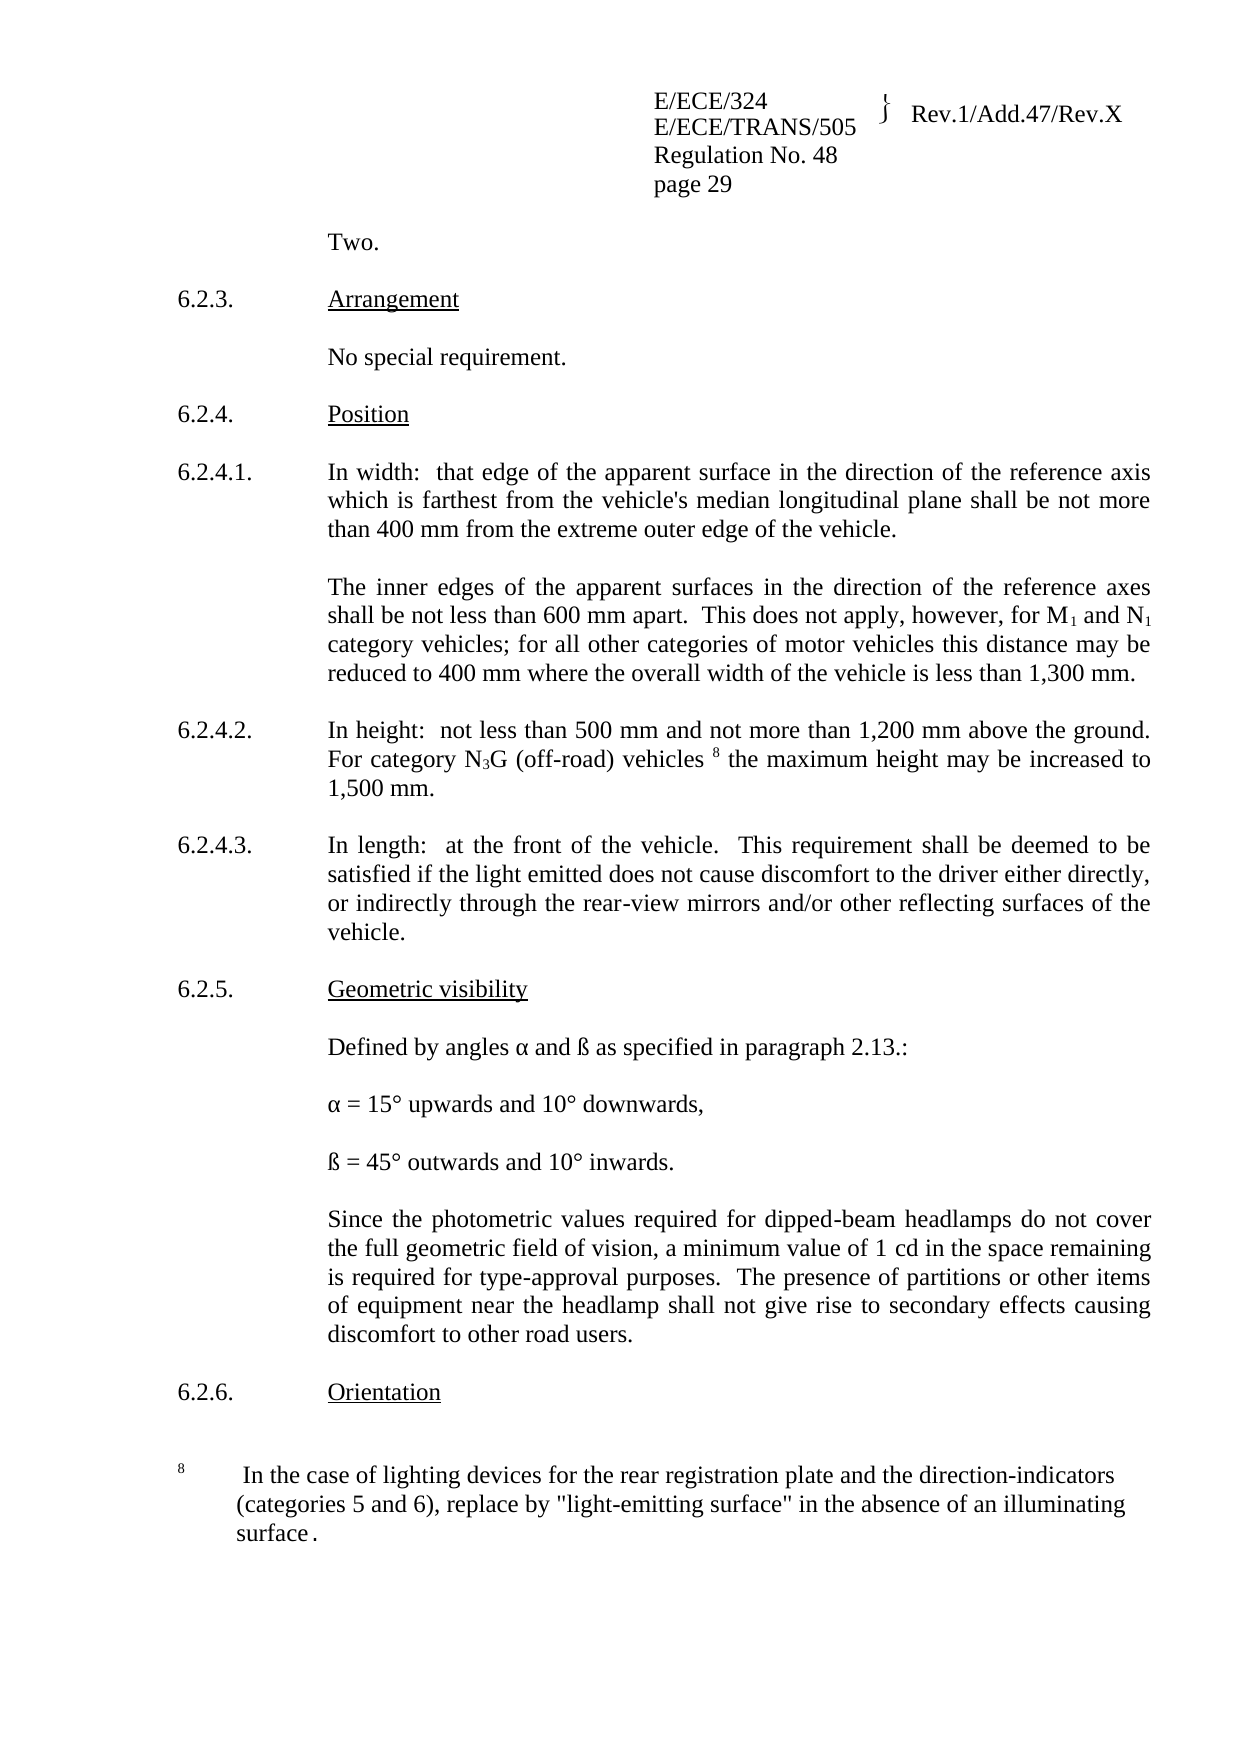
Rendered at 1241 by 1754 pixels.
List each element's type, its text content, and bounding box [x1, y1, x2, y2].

text 6.2.4.3. In length: at the front of the vehicle. This requirement shall be deemed to be satisfied if the light emitted does not cause discomfort to the driver either directly, or indirectly through the rear-view mirrors and/or other reflecting surfaces of the vehicle. [177, 830, 1152, 945]
text 6.2.4.2. In height: not less than 500 mm and not more than 1,200 mm above the ground. For category N3G (off-road) vehicles the maximum height may be increased to 1,500 mm. [177, 715, 1152, 802]
text 6.2.4. Position [177, 399, 1152, 428]
text 6.2.6. Orientation [177, 1377, 1152, 1405]
text 6.2.4.1. In width: that edge of the apparent surface in the direction of the reference axis which is farthest from the vehicle's median longitudinal plane shall be not more than 400 mm from the extreme outer edge of the vehicle. [177, 457, 1152, 543]
text α = 15° upwards and 10° downwards, [327, 1089, 1152, 1118]
text Defined by angles α and ß as specified in paragraph 2.13.: [327, 1032, 1152, 1060]
text 6.2.3. Arrangement [177, 284, 1152, 313]
text The inner edges of the apparent surfaces in the direction of the reference axes shall be not less than 600 mm apart. This does not apply, however, for M1 and N1 category vehicles; for all other categories of motor vehicles this distance may be reduced to 400 mm where the overall width of the vehicle is less than 1,300 mm. [327, 572, 1152, 687]
text Since the photometric values required for dipped-beam headlamps do not cover the full geometric field of vision, a minimum value of 1 cd in the space remaining is required for type-approval purposes. The presence of partitions or other items of equipment near the headlamp shall not give rise to secondary effects causing discomfort to other road users. [327, 1204, 1152, 1348]
text Two. [327, 227, 1152, 255]
text ß = 45° outwards and 10° inwards. [327, 1147, 1152, 1175]
text 6.2.5. Geometric visibility [177, 974, 1152, 1003]
text No special requirement. [327, 342, 1152, 370]
